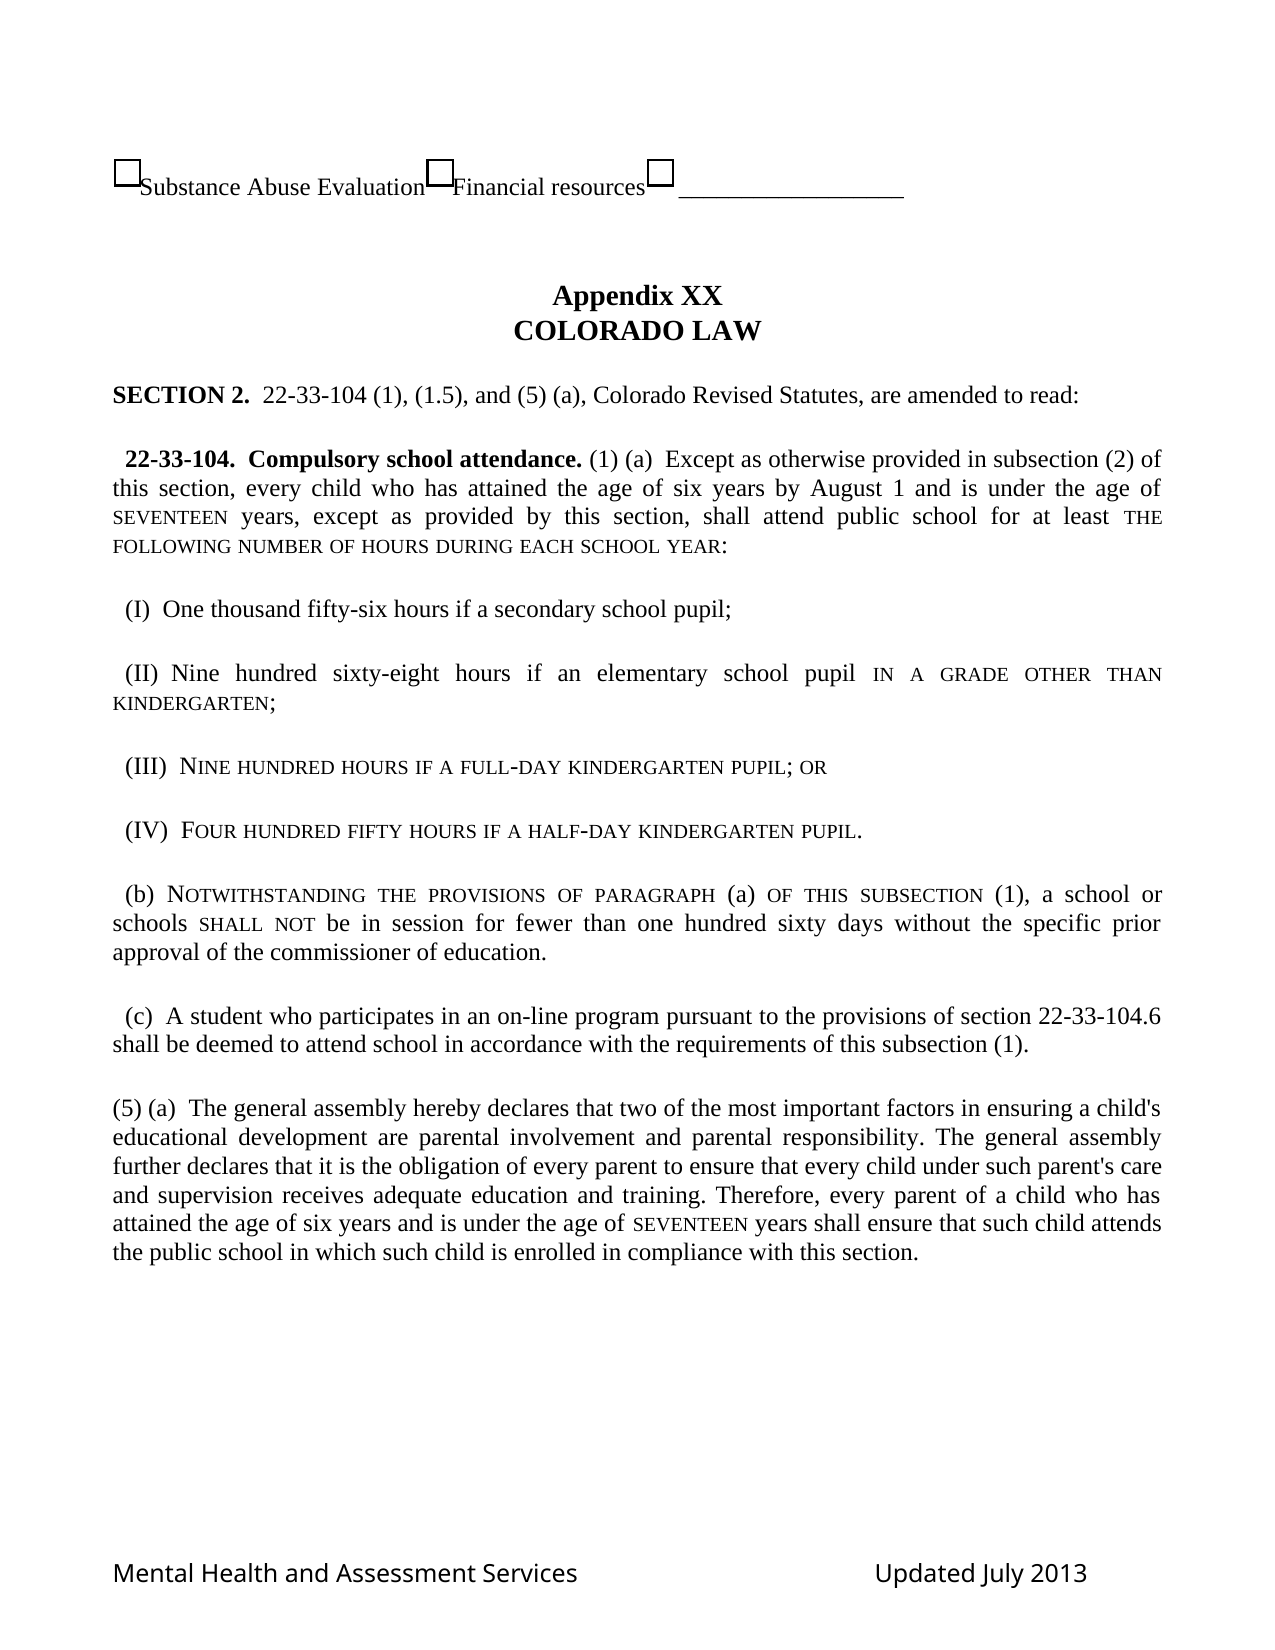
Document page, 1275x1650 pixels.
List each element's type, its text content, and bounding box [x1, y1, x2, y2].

text (I) One thousand fifty-six hours if a secondary school pupil; [112, 594, 1162, 623]
text Appendix XX [112, 278, 1162, 311]
text (c) A student who participates in an on-line program pursuant to the provisions of section 22-33-104.6 shall be deemed to attend school in accordance with the requirements of this subsection (1). [112, 1001, 1162, 1058]
text COLORADO LAW [112, 313, 1162, 347]
text (II) Nine hundred sixty-eight hours if an elementary school pupil in a grade other than kindergarten; [112, 658, 1162, 716]
text (IV) Four hundred fifty hours if a half-day kindergarten pupil. [112, 815, 1162, 844]
text 22-33-104. Compulsory school attendance. (1) (a) Except as otherwise provided in subsection (2) of this section, every child who has attained the age of six years by August 1 and is under the age of seventeen years, except as provided by this section, shall attend public school for at least the following number of hours during each school year: [112, 444, 1162, 559]
text (b) Notwithstanding the provisions of paragraph (a) of this subsection (1), a school or schools shall not be in session for fewer than one hundred sixty days without the specific prior approval of the commissioner of education. [112, 879, 1162, 965]
text Substance Abuse EvaluationFinancial resources __________________ [112, 150, 1162, 201]
text (5) (a) The general assembly hereby declares that two of the most important factors in ensuring a child's educational development are parental involvement and parental responsibility. The general assembly further declares that it is the obligation of every parent to ensure that every child under such parent's care and supervision receives adequate education and training. Therefore, every parent of a child who has attained the age of six years and is under the age of seventeen years shall ensure that such child attends the public school in which such child is enrolled in compliance with this section. [112, 1093, 1162, 1266]
text SECTION 2. 22-33-104 (1), (1.5), and (5) (a), Colorado Revised Statutes, are amended to read: [112, 380, 1162, 408]
text (III) Nine hundred hours if a full-day kindergarten pupil; or [112, 751, 1162, 780]
